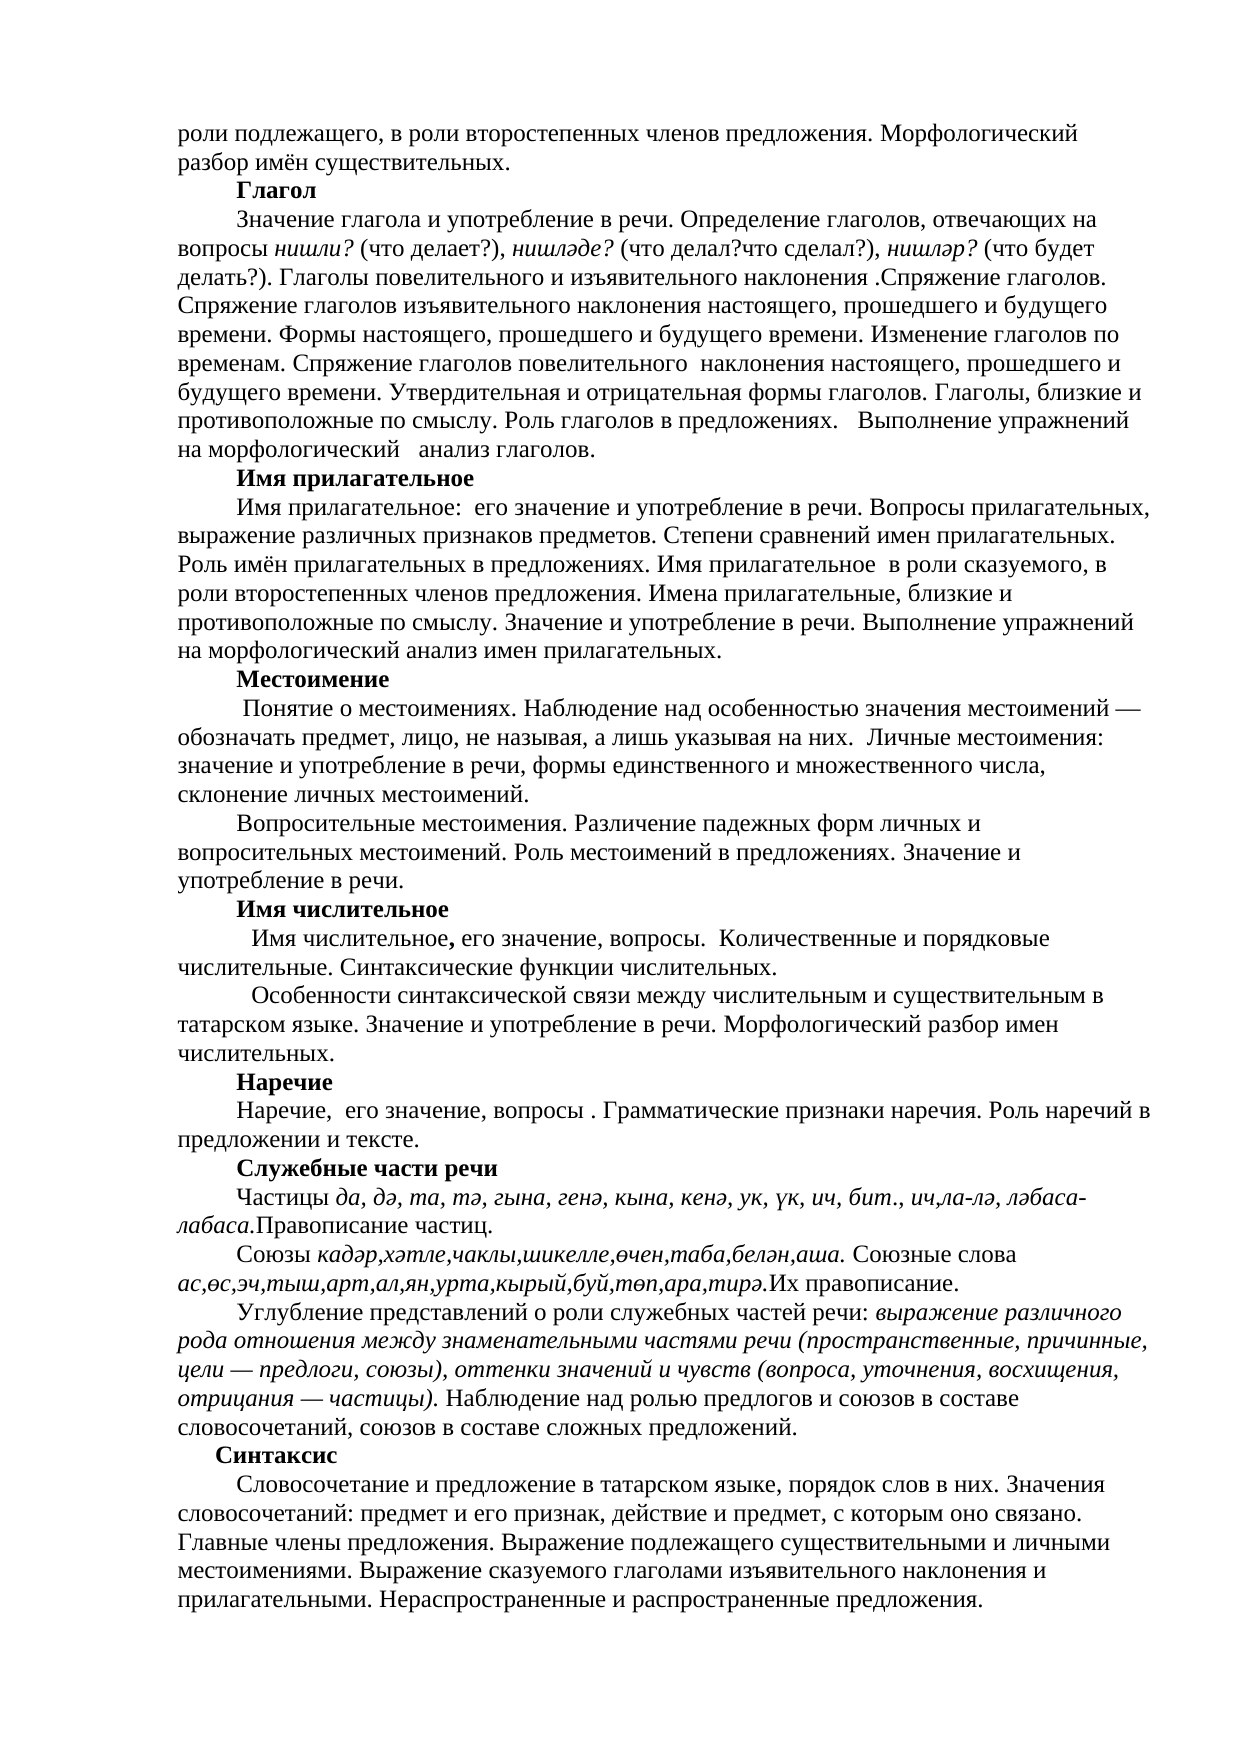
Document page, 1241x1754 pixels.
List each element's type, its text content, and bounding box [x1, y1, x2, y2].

text Имя числительное [177, 894, 1152, 923]
text Имя прилагательное: его значение и употребление в речи. Вопросы прилагательных, выражение различных признаков предметов. Степени сравнений имен прилагательных. Роль имён прилагательных в предложениях. Имя прилагательное в роли сказуемого, в роли второстепенных членов предложения. Имена прилагательные, близкие и противоположные по смыслу. Значение и употребление в речи. Выполнение упражнений на морфологический анализ имен прилагательных. [177, 492, 1152, 664]
text Наречие, его значение, вопросы . Грамматические признаки наречия. Роль наречий в предложении и тексте. [177, 1096, 1152, 1153]
text Синтаксис [177, 1441, 1152, 1469]
text Служебные части речи [177, 1153, 1152, 1182]
text Союзы кадәр,хәтле,чаклы,шикелле,өчен,таба,белән,аша. Союзные слова ас,өс,эч,тыш,арт,ал,ян,урта,кырый,буй,төп,ара,тирә.Их правописание. [177, 1239, 1152, 1297]
text Вопросительные местоимения. Различение падежных форм личных и вопросительных местоимений. Роль местоимений в предложениях. Значение и употребление в речи. [177, 808, 1152, 894]
text Значение глагола и употребление в речи. Определение глаголов, отвечающих на вопросы нишли? (что делает?), нишләде? (что делал?что сделал?), нишләр? (что будет делать?). Глаголы повелительного и изъявительного наклонения .Спряжение глаголов. Спряжение глаголов изъявительного наклонения настоящего, прошедшего и будущего времени. Формы настоящего, прошедшего и будущего времени. Изменение глаголов по временам. Спряжение глаголов повелительного наклонения настоящего, прошедшего и будущего времени. Утвердительная и отрицательная формы глаголов. Глаголы, близкие и противоположные по смыслу. Роль глаголов в предложениях. Выполнение упражнений на морфологический анализ глаголов. [177, 204, 1152, 463]
text Местоимение [177, 664, 1152, 693]
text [177, 1469, 1152, 1613]
text Имя прилагательное [177, 463, 1152, 492]
text Наречие [177, 1067, 1152, 1096]
text Глагол [177, 176, 1152, 204]
text Особенности синтаксической связи между числительным и существительным в татарском языке. Значение и употребление в речи. Морфологический разбор имен числительных. [177, 981, 1152, 1067]
text Углубление представлений о роли служебных частей речи: выражение различного рода отношения между знаменательными частями речи (пространственные, причинные, цели — предлоги, союзы), оттенки значений и чувств (вопроса, уточнения, восхищения, отрицания — частицы). Наблюдение над ролью предлогов и союзов в составе словосочетаний, союзов в составе сложных предложений. [177, 1297, 1152, 1441]
text Частицы да, дә, та, тә, гына, генә, кына, кенә, ук, үк, ич, бит., ич,ла-лә, ләбаса-лабаса.Правописание частиц. [177, 1182, 1152, 1239]
text Понятие о местоимениях. Наблюдение над особенностью значения местоимений — обозначать предмет, лицо, не называя, а лишь указывая на них. Личные местоимения: значение и употребление в речи, формы единственного и множественного числа, склонение личных местоимений. [177, 693, 1152, 808]
text Имя числительное, его значение, вопросы. Количественные и порядковые числительные. Синтаксические функции числительных. [177, 923, 1152, 981]
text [177, 118, 1152, 176]
